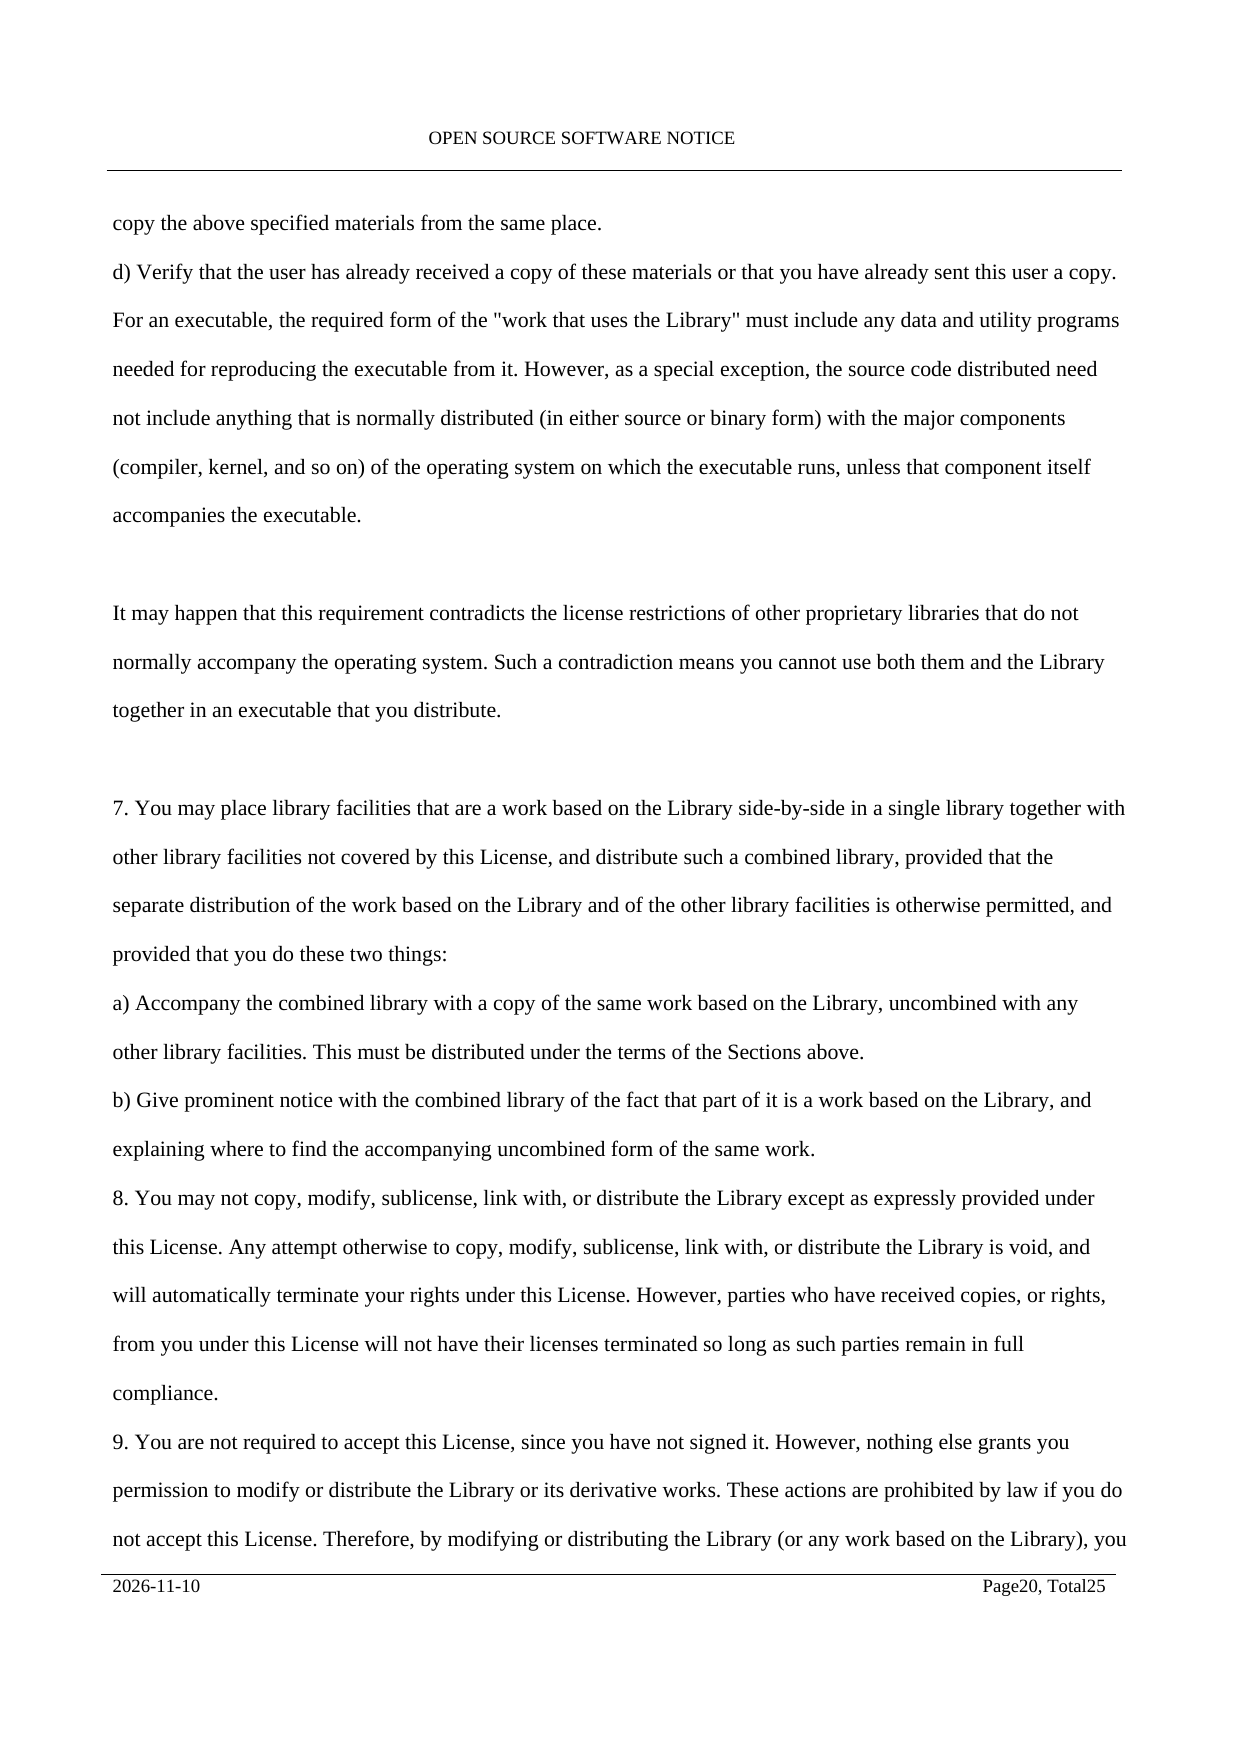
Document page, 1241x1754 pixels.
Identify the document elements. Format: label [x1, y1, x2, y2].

text [112, 206, 1128, 1555]
